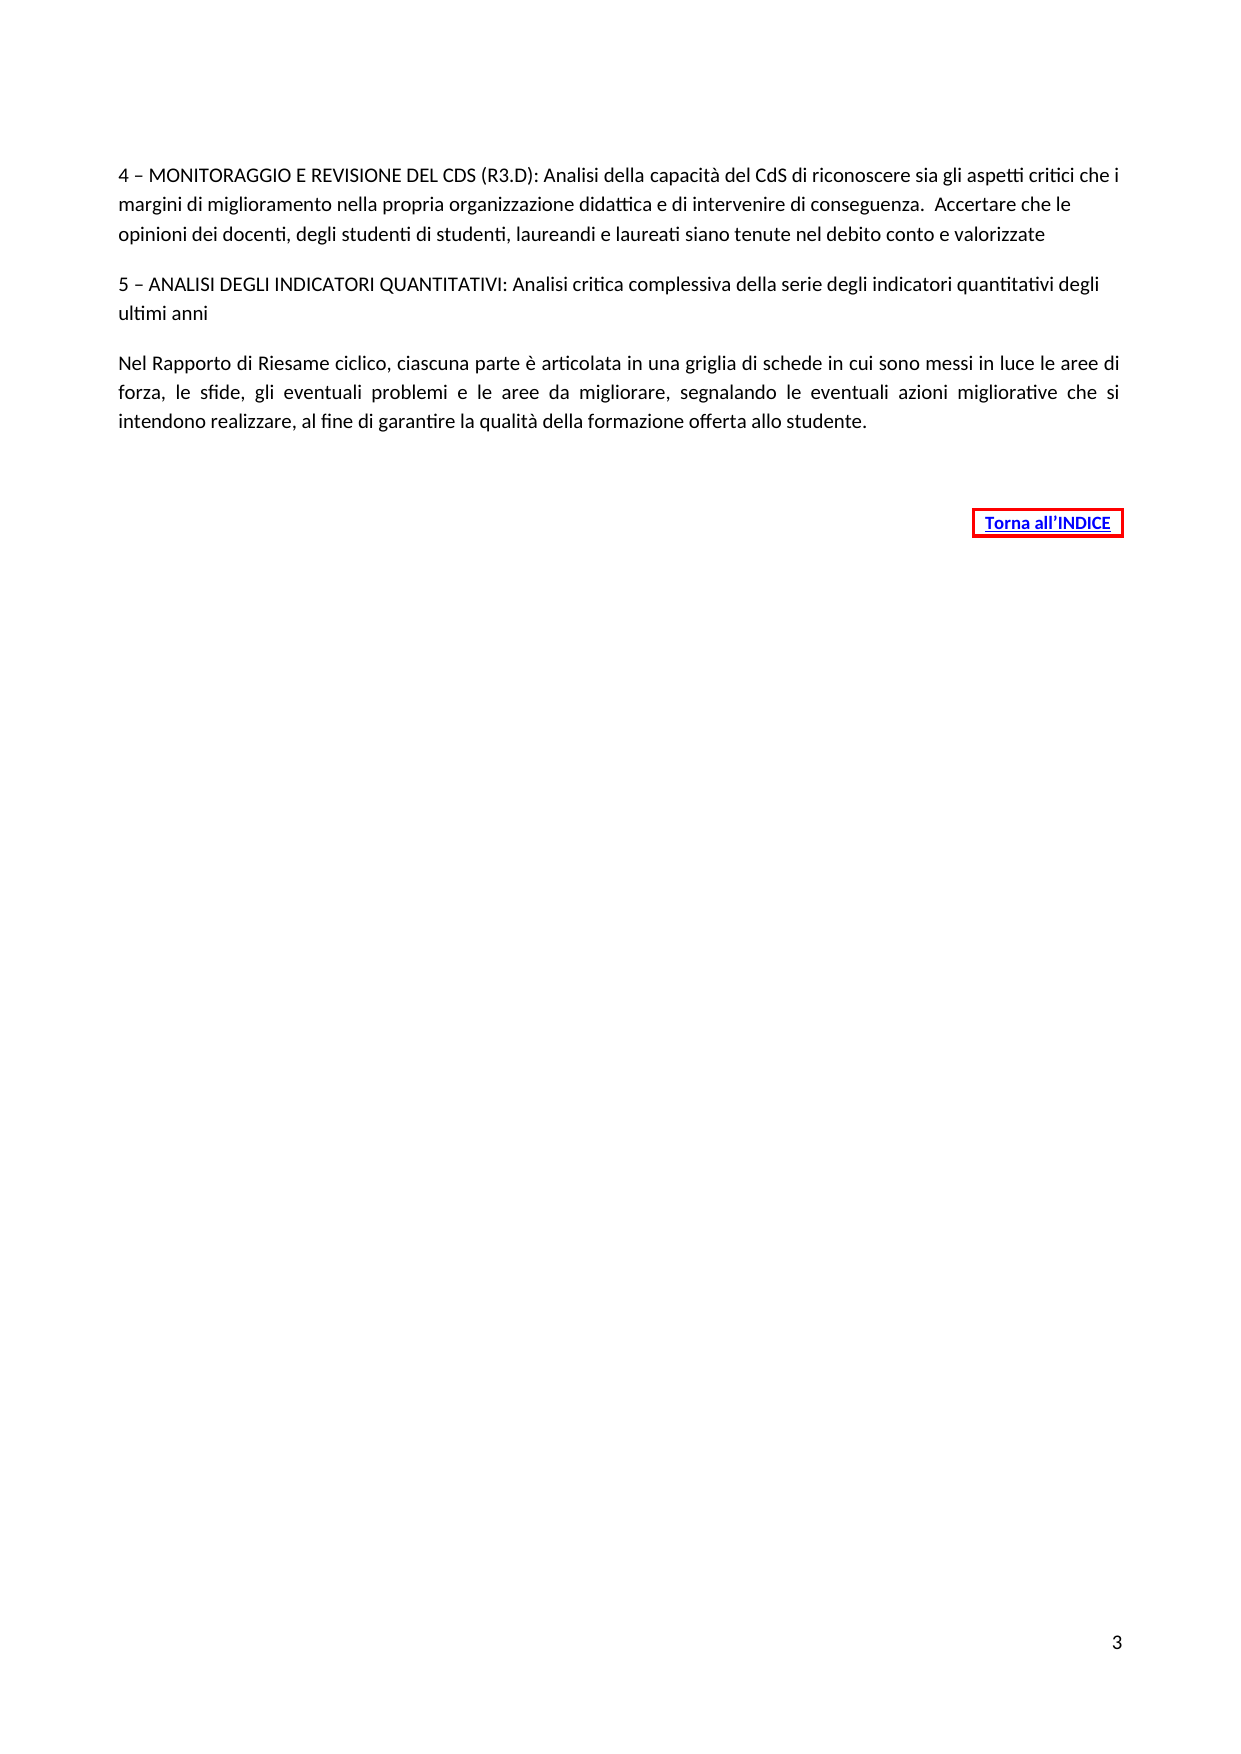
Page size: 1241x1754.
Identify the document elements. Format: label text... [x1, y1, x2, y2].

text 4 – MONITORAGGIO E REVISIONE DEL CDS (R3.D): Analisi della capacità del CdS di riconoscere sia gli aspetti critici che i margini di miglioramento nella propria organizzazione didattica e di intervenire di conseguenza. Accertare che le opinioni dei docenti, degli studenti di studenti, laureandi e laureati siano tenute nel debito conto e valorizzate [118, 162, 1122, 246]
table_header Torna all’INDICE [975, 511, 1121, 534]
text Nel Rapporto di Riesame ciclico, ciascuna parte è articolata in una griglia di schede in cui sono messi in luce le aree di forza, le sfide, gli eventuali problemi e le aree da migliorare, segnalando le eventuali azioni migliorative che si intendono realizzare, al fine di garantire la qualità della formazione offerta allo studente. [118, 350, 1122, 434]
text 5 – ANALISI DEGLI INDICATORI QUANTITATIVI: Analisi critica complessiva della serie degli indicatori quantitativi degli ultimi anni [118, 271, 1122, 325]
